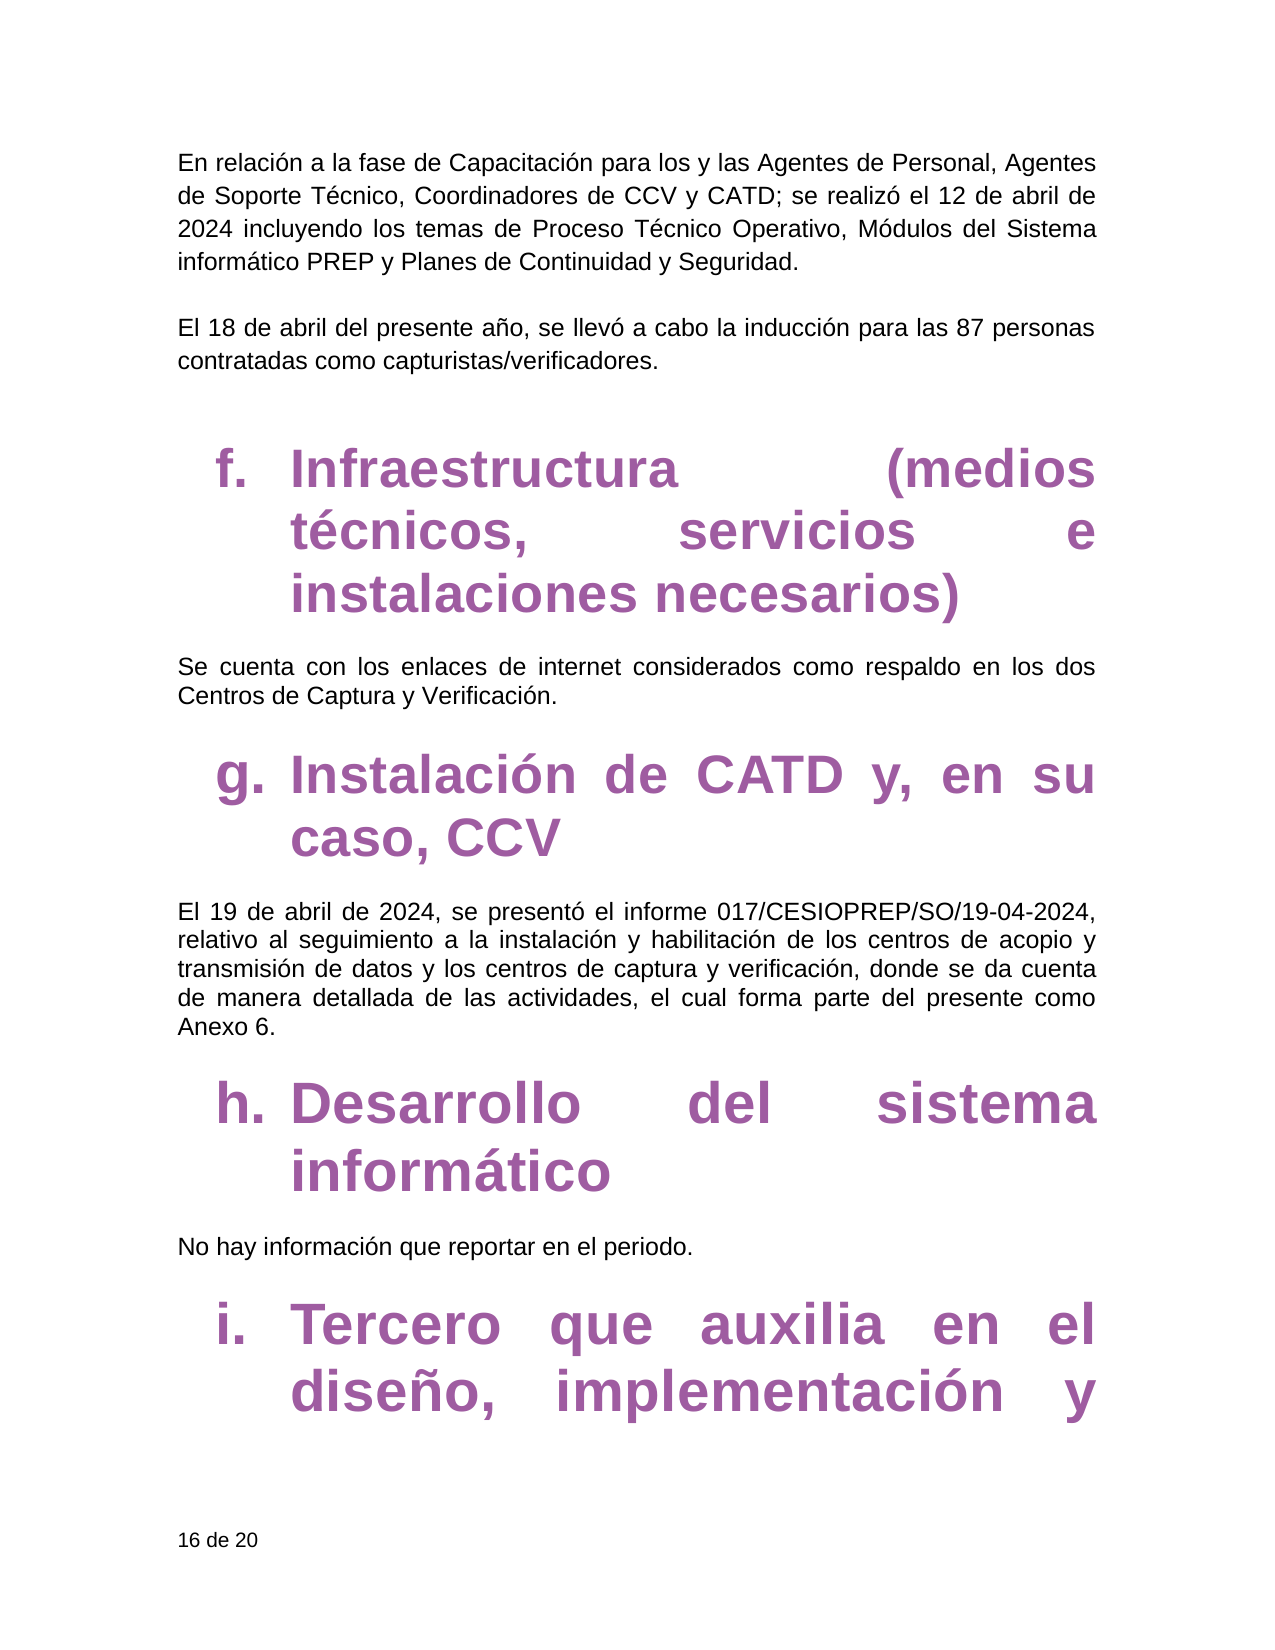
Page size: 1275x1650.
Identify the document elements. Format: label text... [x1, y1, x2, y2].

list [215, 1289, 1098, 1424]
text El 18 de abril del presente año, se llevó a cabo la inducción para las 87 personas contratadas como capturistas/verificadores. [177, 313, 1098, 374]
text Se cuenta con los enlaces de internet considerados como respaldo en los dos Centros de Captura y Verificación. [177, 652, 1098, 710]
list Infraestructura (medios técnicos, servicios e instalaciones necesarios) [215, 437, 1098, 623]
list Instalación de CATD y, en su caso, CCV [215, 738, 1098, 868]
text El 19 de abril de 2024, se presentó el informe 017/CESIOPREP/SO/19-04-2024, relativo al seguimiento a la instalación y habilitación de los centros de acopio y transmisión de datos y los centros de captura y verificación, donde se da cuenta de manera detallada de las actividades, el cual forma parte del presente como Anexo 6. [177, 897, 1098, 1040]
text No hay información que reportar en el periodo. [177, 1232, 1098, 1261]
text En relación a la fase de Capacitación para los y las Agentes de Personal, Agentes de Soporte Técnico, Coordinadores de CCV y CATD; se realizó el 12 de abril de 2024 incluyendo los temas de Proceso Técnico Operativo, Módulos del Sistema informático PREP y Planes de Continuidad y Seguridad. [177, 148, 1098, 275]
list Desarrollo del sistema informático [215, 1069, 1098, 1203]
